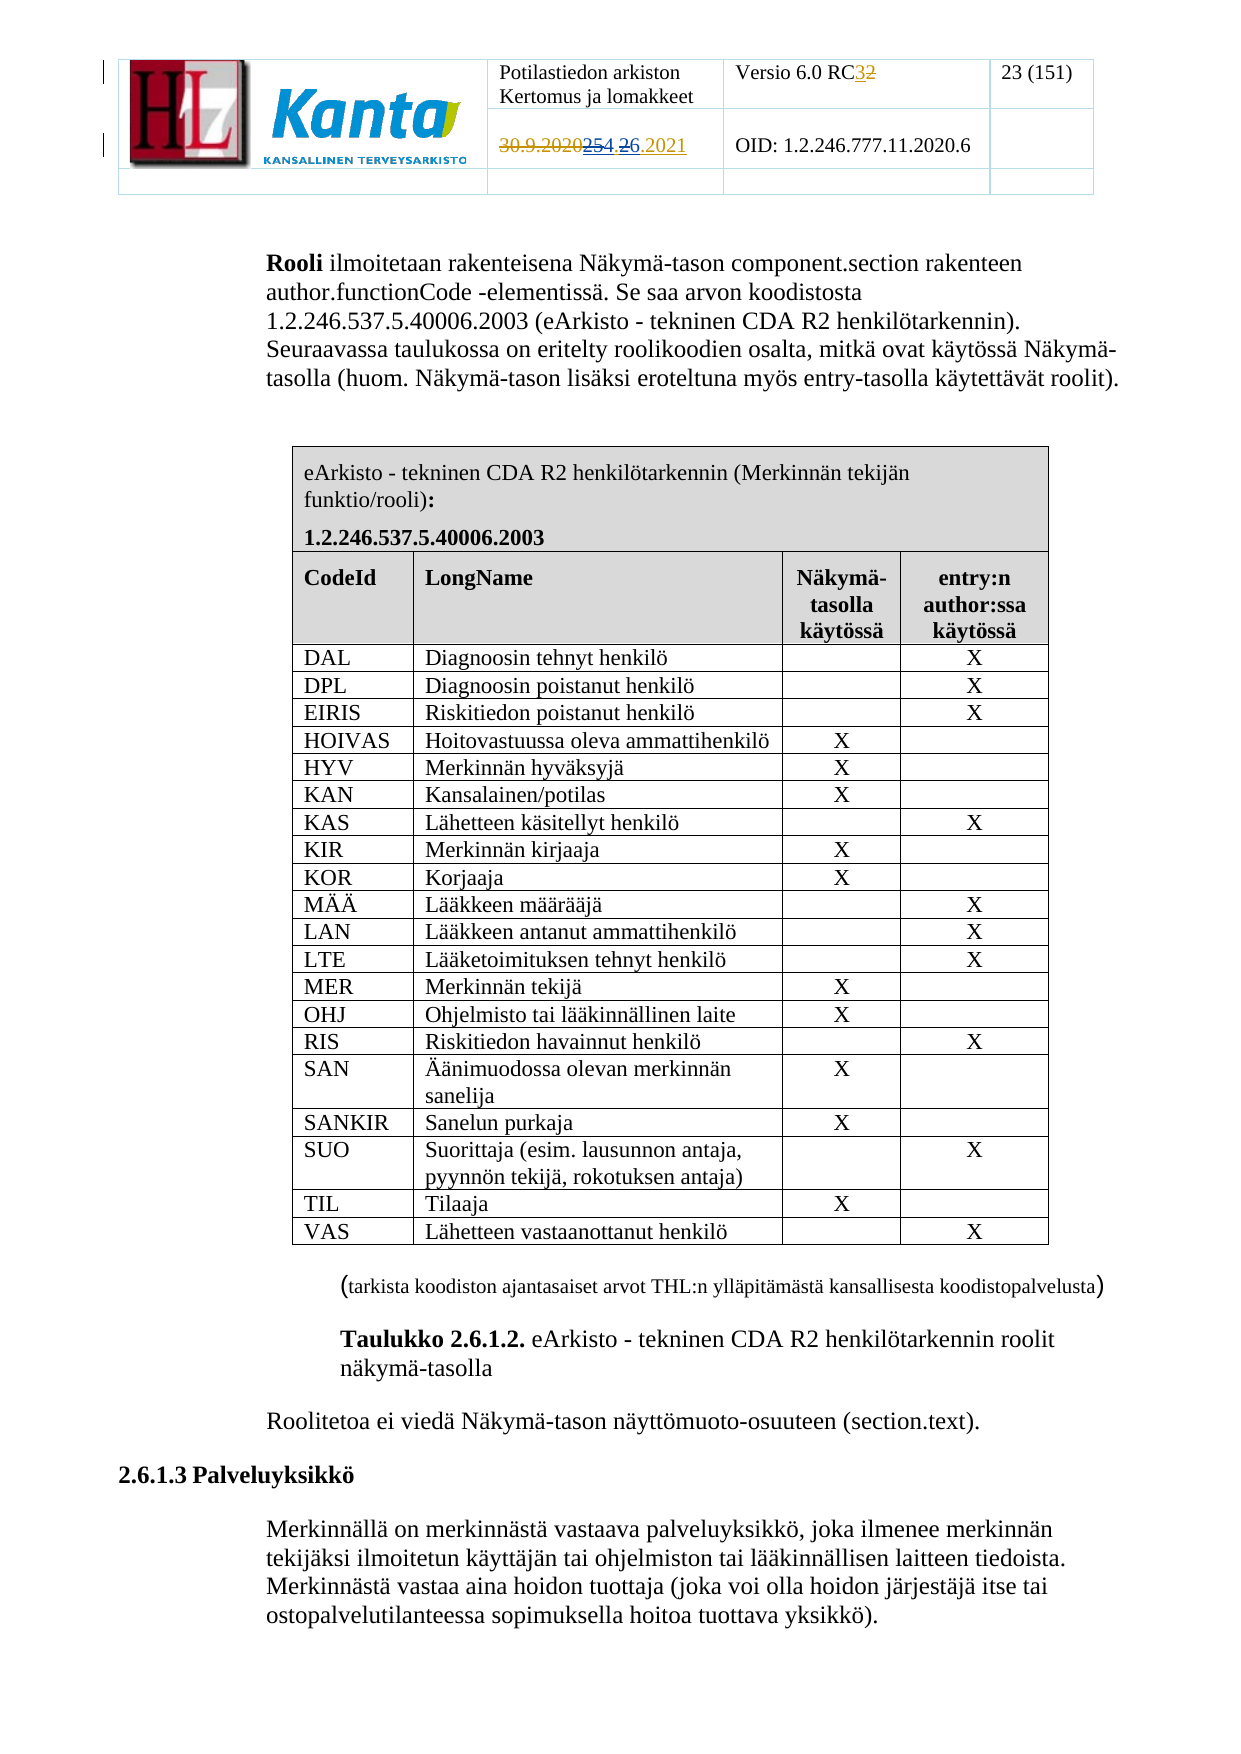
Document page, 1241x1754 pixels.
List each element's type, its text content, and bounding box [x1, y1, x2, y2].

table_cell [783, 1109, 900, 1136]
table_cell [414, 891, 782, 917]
text Merkinnällä on merkinnästä vastaava palveluyksikkö, joka ilmenee merkinnän tekijäksi ilmoitetun käyttäjän tai ohjelmiston tai lääkinnällisen laitteen tiedoista. Merkinnästä vastaa aina hoidon tuottaja (joka voi olla hoidon järjestäjä itse tai ostopalvelutilanteessa sopimuksella hoitoa tuottava yksikkö). [266, 1514, 1122, 1629]
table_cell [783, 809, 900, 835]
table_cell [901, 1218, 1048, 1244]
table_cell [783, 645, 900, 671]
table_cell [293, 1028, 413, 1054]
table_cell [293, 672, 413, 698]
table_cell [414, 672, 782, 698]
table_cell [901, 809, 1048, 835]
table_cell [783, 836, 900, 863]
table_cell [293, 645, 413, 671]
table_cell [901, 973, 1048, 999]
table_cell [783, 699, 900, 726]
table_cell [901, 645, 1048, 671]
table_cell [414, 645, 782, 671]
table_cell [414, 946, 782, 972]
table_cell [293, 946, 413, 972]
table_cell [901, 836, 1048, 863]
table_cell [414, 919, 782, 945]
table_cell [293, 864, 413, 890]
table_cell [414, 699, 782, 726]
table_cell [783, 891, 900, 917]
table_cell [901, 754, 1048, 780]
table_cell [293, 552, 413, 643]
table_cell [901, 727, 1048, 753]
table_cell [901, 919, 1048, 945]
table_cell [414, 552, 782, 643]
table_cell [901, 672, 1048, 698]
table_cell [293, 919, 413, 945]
text (tarkista koodiston ajantasaiset arvot THL:n ylläpitämästä kansallisesta koodistopalvelusta) [266, 1270, 1122, 1299]
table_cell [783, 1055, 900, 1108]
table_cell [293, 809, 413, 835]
picture [290, 89, 304, 105]
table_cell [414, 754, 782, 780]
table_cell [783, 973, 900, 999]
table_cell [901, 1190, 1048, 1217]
picture [264, 89, 467, 164]
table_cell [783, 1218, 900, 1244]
text Rooli ilmoitetaan rakenteisena Näkymä-tason component.section rakenteen author.functionCode -elementissä. Se saa arvon koodistosta 1.2.246.537.5.40006.2003 (eArkisto - tekninen CDA R2 henkilötarkennin). Seuraavassa taulukossa on eritelty roolikoodien osalta, mitkä ovat käytössä Näkymä-tasolla (huom. Näkymä-tason lisäksi eroteltuna myös entry-tasolla käytettävät roolit). [266, 248, 1122, 392]
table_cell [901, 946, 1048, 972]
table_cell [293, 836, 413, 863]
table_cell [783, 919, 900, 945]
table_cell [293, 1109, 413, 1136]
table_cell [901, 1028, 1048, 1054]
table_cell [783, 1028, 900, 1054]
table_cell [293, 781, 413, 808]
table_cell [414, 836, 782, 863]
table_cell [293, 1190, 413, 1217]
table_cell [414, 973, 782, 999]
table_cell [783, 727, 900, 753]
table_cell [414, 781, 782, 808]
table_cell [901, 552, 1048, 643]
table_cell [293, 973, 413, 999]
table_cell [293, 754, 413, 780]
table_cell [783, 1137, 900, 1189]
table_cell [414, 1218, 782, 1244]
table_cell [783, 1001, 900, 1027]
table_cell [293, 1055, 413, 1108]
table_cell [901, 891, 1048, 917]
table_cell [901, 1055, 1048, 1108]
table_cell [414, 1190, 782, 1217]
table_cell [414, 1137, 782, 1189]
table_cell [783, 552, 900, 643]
text Taulukko 2.6.1.2. eArkisto - tekninen CDA R2 henkilötarkennin roolit näkymä-tasolla [340, 1324, 1122, 1381]
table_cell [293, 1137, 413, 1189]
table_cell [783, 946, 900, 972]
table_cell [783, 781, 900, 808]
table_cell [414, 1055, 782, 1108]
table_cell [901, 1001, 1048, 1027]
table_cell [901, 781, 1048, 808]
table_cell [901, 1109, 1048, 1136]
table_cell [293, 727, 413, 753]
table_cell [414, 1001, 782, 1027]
subtitle Palveluyksikkö [118, 1460, 1122, 1489]
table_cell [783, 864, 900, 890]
text Roolitetoa ei viedä Näkymä-tason näyttömuoto-osuuteen (section.text). [118, 1406, 1122, 1435]
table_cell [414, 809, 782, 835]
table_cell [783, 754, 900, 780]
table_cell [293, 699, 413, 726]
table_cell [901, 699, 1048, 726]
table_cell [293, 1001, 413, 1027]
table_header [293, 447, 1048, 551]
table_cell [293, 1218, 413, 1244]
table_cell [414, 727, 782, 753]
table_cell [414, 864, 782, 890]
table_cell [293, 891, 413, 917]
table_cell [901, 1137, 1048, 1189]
picture [129, 60, 252, 169]
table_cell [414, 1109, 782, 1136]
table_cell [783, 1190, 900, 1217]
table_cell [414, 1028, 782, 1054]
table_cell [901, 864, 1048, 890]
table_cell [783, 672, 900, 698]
